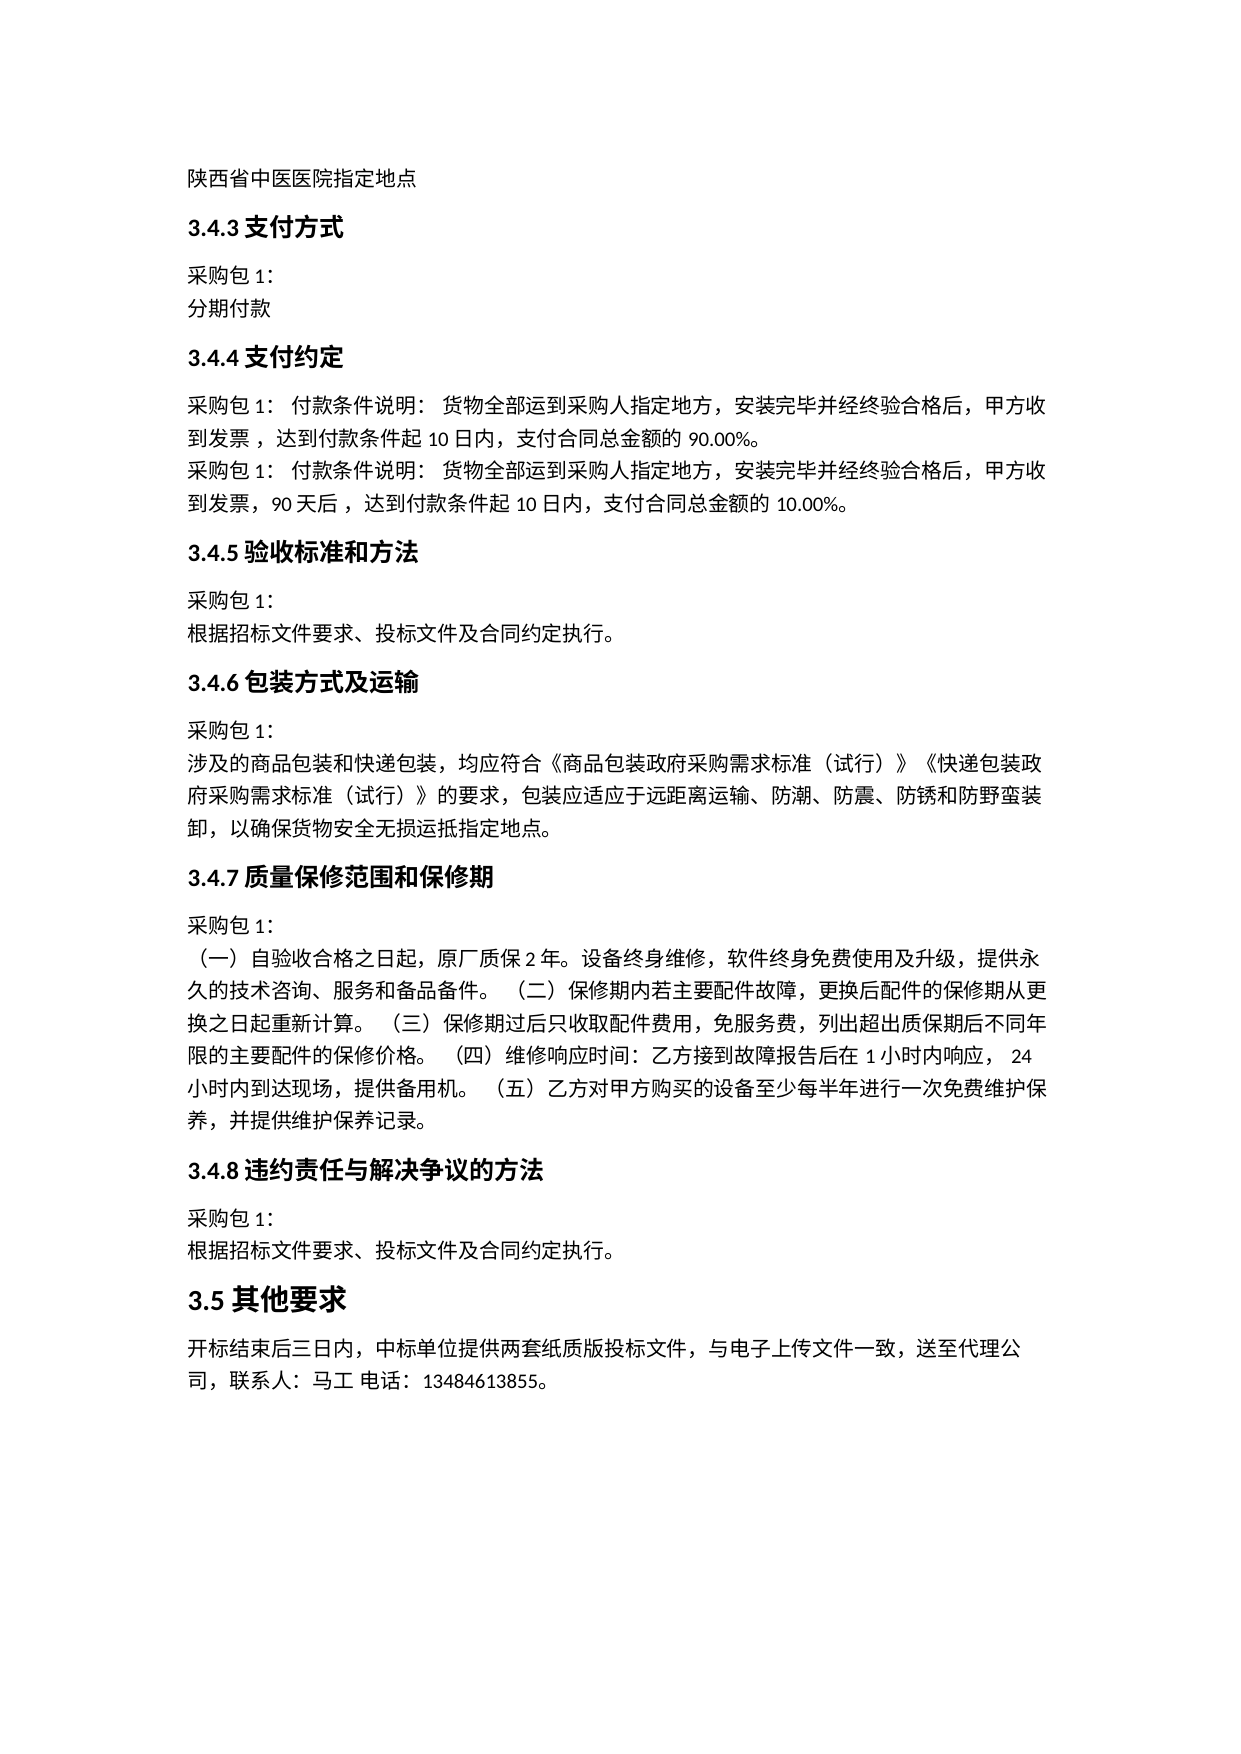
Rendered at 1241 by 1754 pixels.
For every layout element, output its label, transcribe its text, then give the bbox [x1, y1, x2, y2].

text 分期付款 [187, 292, 1053, 324]
text 3.4.3支付方式 [187, 194, 1053, 259]
text 3.4.6包装方式及运输 [187, 649, 1053, 714]
text 采购包1： [187, 584, 1053, 617]
text 3.4.7质量保修范围和保修期 [187, 844, 1053, 909]
text 采购包1： 付款条件说明： 货物全部运到采购人指定地方，安装完毕并经终验合格后，甲方收到发票 ，达到付款条件起 10 日内，支付合同总金额的 90.00%。 [187, 389, 1053, 454]
text （一）自验收合格之日起，原厂质保2年。设备终身维修，软件终身免费使用及升级，提供永久的技术咨询、服务和备品备件。 （二）保修期内若主要配件故障，更换后配件的保修期从更换之日起重新计算。 （三）保修期过后只收取配件费用，免服务费，列出超出质保期后不同年限的主要配件的保修价格。 （四）维修响应时间：乙方接到故障报告后在 1 小时内响应， 24 小时内到达现场，提供备用机。 （五）乙方对甲方购买的设备至少每半年进行一次免费维护保养，并提供维护保养记录。 [187, 942, 1053, 1137]
text 采购包1： [187, 714, 1053, 747]
text 采购包1： 付款条件说明： 货物全部运到采购人指定地方，安装完毕并经终验合格后，甲方收到发票，90天后 ，达到付款条件起 10 日内，支付合同总金额的 10.00%。 [187, 454, 1053, 519]
text 3.4.8违约责任与解决争议的方法 [187, 1137, 1053, 1202]
text 采购包1： [187, 909, 1053, 942]
text 采购包1： [187, 1202, 1053, 1234]
text 陕西省中医医院指定地点 [187, 162, 1053, 194]
text 3.5其他要求 [187, 1267, 1053, 1332]
text 采购包1： [187, 259, 1053, 292]
text 3.4.5验收标准和方法 [187, 519, 1053, 584]
text 开标结束后三日内，中标单位提供两套纸质版投标文件，与电子上传文件一致，送至代理公司，联系人：马工 电话：13484613855。 [187, 1332, 1053, 1397]
text 涉及的商品包装和快递包装，均应符合《商品包装政府采购需求标准（试行）》《快递包装政府采购需求标准（试行）》的要求，包装应适应于远距离运输、防潮、防震、防锈和防野蛮装卸，以确保货物安全无损运抵指定地点。 [187, 747, 1053, 844]
text 根据招标文件要求、投标文件及合同约定执行。 [187, 617, 1053, 649]
text 根据招标文件要求、投标文件及合同约定执行。 [187, 1234, 1053, 1267]
text 3.4.4支付约定 [187, 324, 1053, 389]
